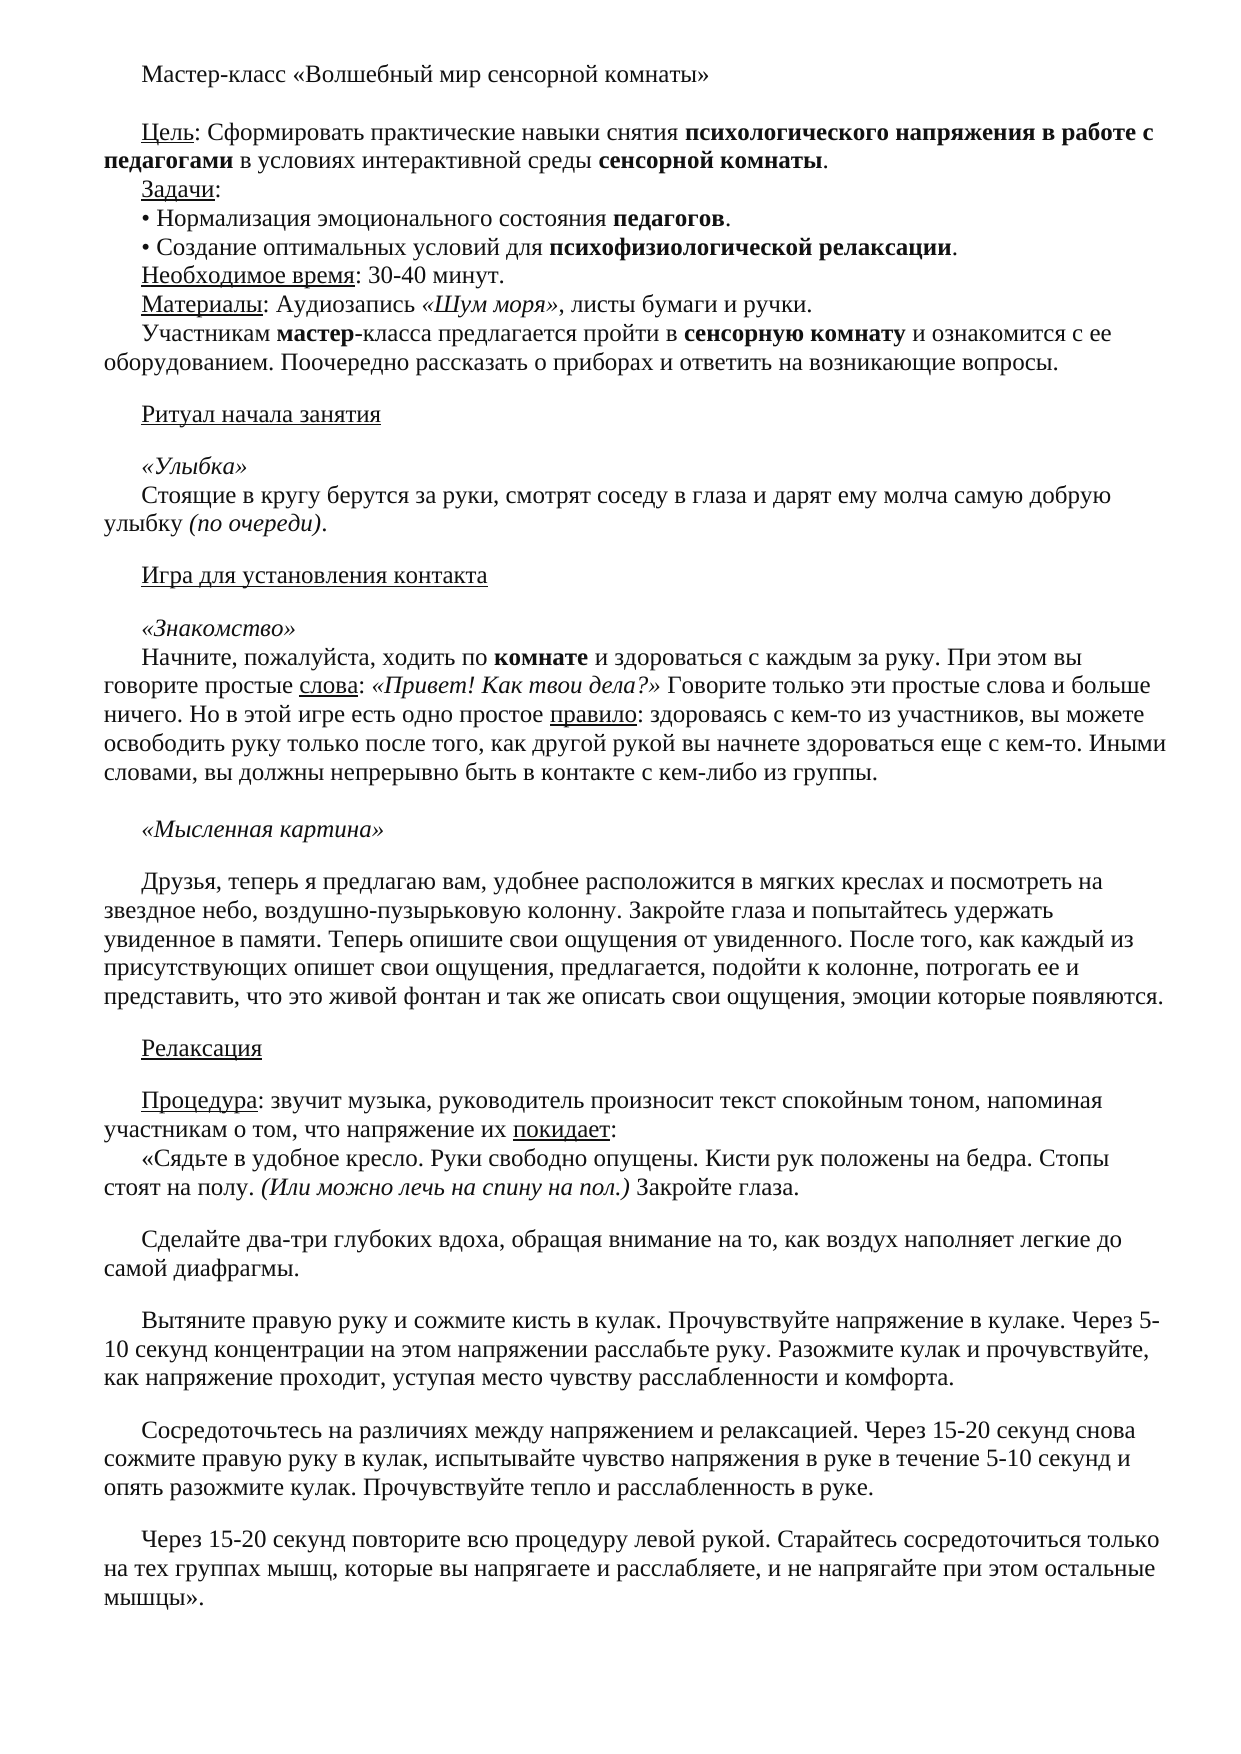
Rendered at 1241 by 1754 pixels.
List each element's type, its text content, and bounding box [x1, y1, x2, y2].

text Релаксация [103, 1033, 1167, 1062]
text Цель: Сформировать практические навыки снятия психологического напряжения в работе с педагогами в условиях интерактивной среды сенсорной комнаты. [103, 117, 1167, 174]
text Задачи: [103, 174, 1167, 203]
text Мастер-класс «Волшебный мир сенсорной комнаты» [103, 59, 1167, 88]
text • Нормализация эмоционального состояния педагогов. [103, 203, 1167, 232]
text Вытяните правую руку и сожмите кисть в кулак. Прочувствуйте напряжение в кулаке. Через 5-10 секунд концентрации на этом напряжении расслабьте руку. Разожмите кулак и прочувствуйте, как напряжение проходит, уступая место чувству расслабленности и комфорта. [103, 1305, 1167, 1391]
text Игра для установления контакта [103, 561, 1167, 589]
text Материалы: Аудиозапись «Шум моря», листы бумаги и ручки. [103, 289, 1167, 318]
text Участникам мастер-класса предлагается пройти в сенсорную комнату и ознакомится с ее оборудованием. Поочередно рассказать о приборах и ответить на возникающие вопросы. [103, 318, 1167, 375]
text «Мысленная картина» [103, 814, 1167, 843]
text Через 15-20 секунд повторите всю процедуру левой рукой. Старайтесь сосредоточиться только на тех группах мышц, которые вы напрягаете и расслабляете, и не напрягайте при этом остальные мышцы». [103, 1524, 1167, 1611]
text Стоящие в кругу берутся за руки, смотрят соседу в глаза и дарят ему молча самую добрую улыбку (по очереди). [103, 480, 1167, 537]
text • Создание оптимальных условий для психофизиологической релаксации. [103, 232, 1167, 260]
text Необходимое время: 30-40 минут. [103, 260, 1167, 289]
text Начните, пожалуйста, ходить по комнате и здороваться с каждым за руку. При этом вы говорите простые слова: «Привет! Как твои дела?» Говорите только эти простые слова и больше ничего. Но в этой игре есть одно простое правило: здороваясь с кем-то из участников, вы можете освободить руку только после того, как другой рукой вы начнете здороваться еще с кем-то. Иными словами, вы должны непрерывно быть в контакте с кем-либо из группы. [103, 642, 1167, 785]
text Ритуал начала занятия [103, 399, 1167, 427]
text Процедура: звучит музыка, руководитель произносит текст спокойным тоном, напоминая участникам о том, что напряжение их покидает: [103, 1086, 1167, 1143]
text Сделайте два-три глубоких вдоха, обращая внимание на то, как воздух наполняет легкие до самой диафрагмы. [103, 1224, 1167, 1282]
text «Сядьте в удобное кресло. Руки свободно опущены. Кисти рук положены на бедра. Стопы стоят на полу. (Или можно лечь на спину на пол.) Закройте глаза. [103, 1143, 1167, 1201]
text Друзья, теперь я предлагаю вам, удобнее расположится в мягких креслах и посмотреть на звездное небо, воздушно-пузырьковую колонну. Закройте глаза и попытайтесь удержать увиденное в памяти. Теперь опишите свои ощущения от увиденного. После того, как каждый из присутствующих опишет свои ощущения, предлагается, подойти к колонне, потрогать ее и представить, что это живой фонтан и так же описать свои ощущения, эмоции которые появляются. [103, 866, 1167, 1010]
text «Улыбка» [103, 451, 1167, 480]
text Сосредоточьтесь на различиях между напряжением и релаксацией. Через 15-20 секунд снова сожмите правую руку в кулак, испытывайте чувство напряжения в руке в течение 5-10 секунд и опять разожмите кулак. Прочувствуйте тепло и расслабленность в руке. [103, 1415, 1167, 1501]
text «Знакомство» [103, 613, 1167, 642]
